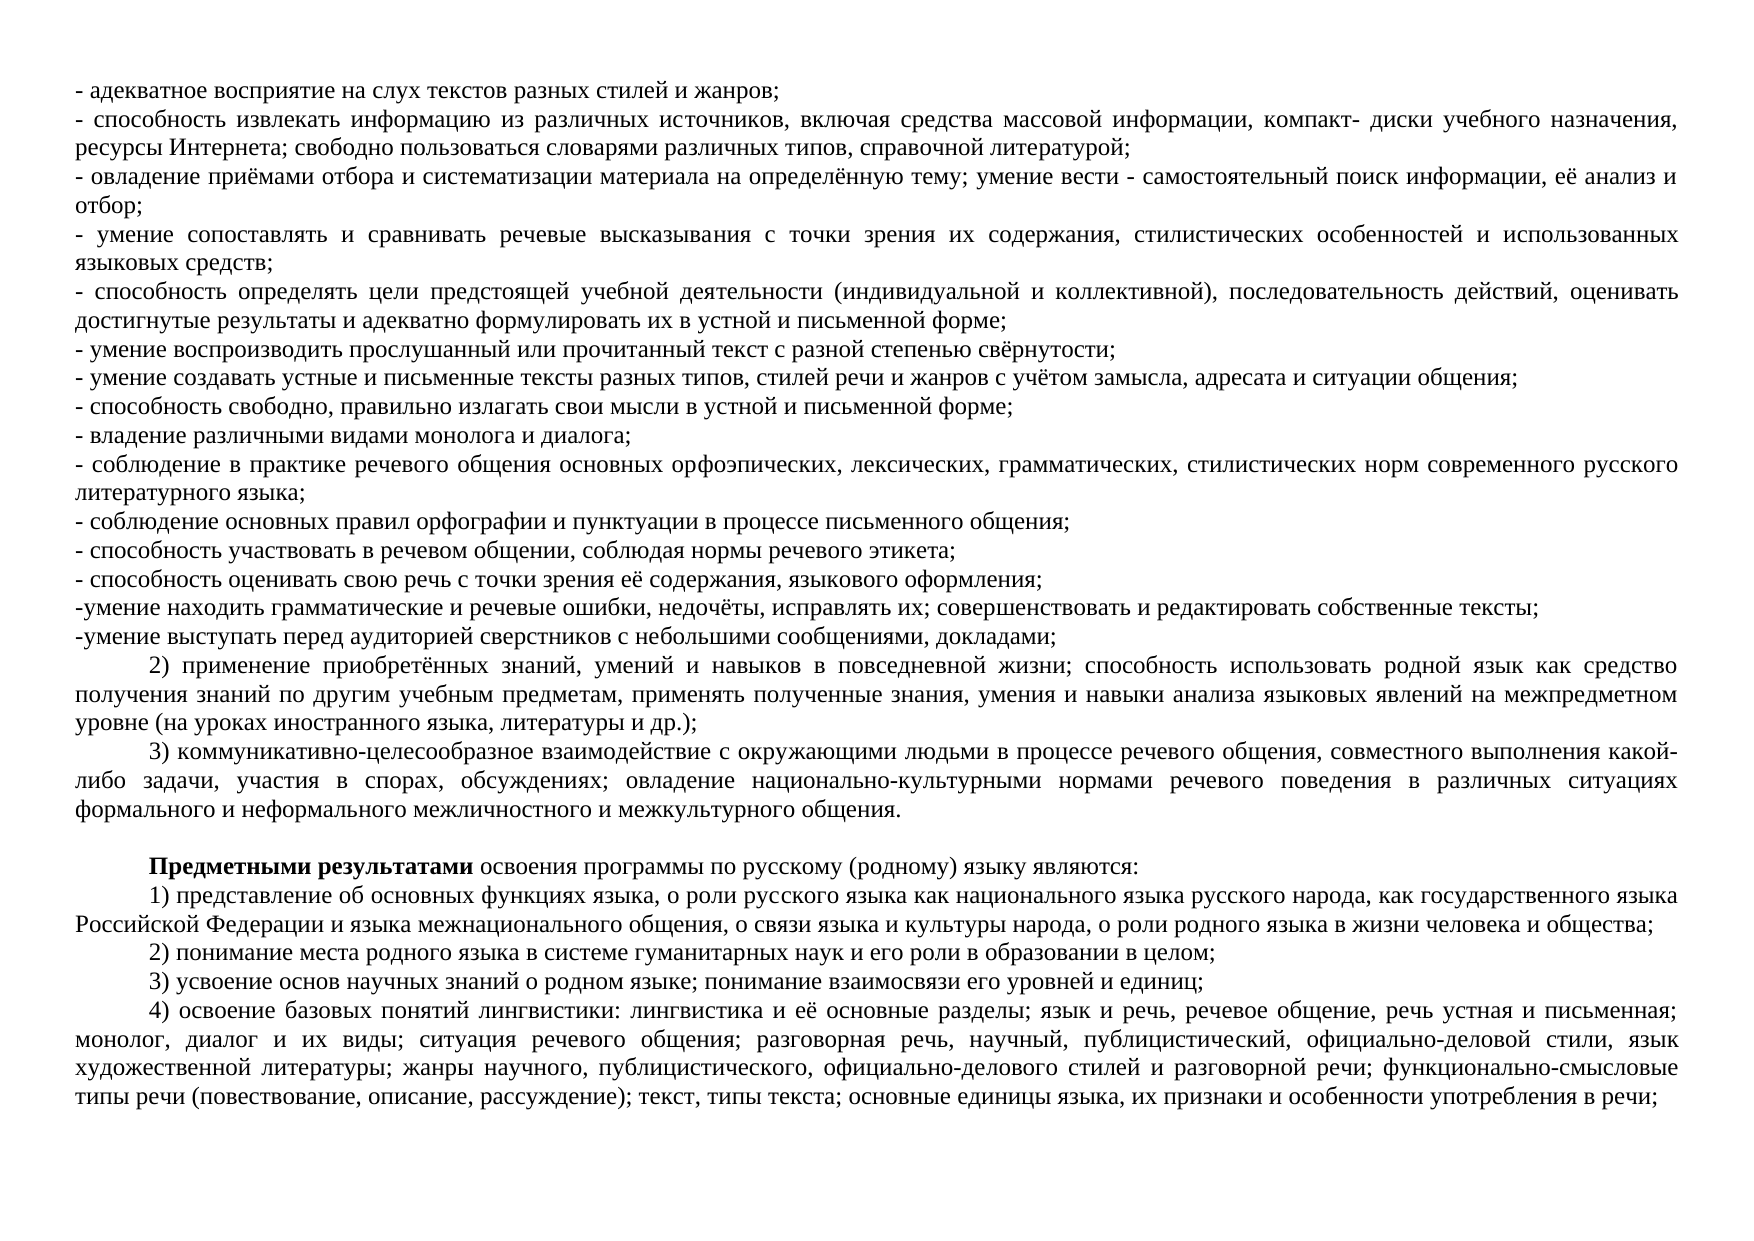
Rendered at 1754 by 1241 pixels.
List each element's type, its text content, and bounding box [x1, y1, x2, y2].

text - овладение приёмами отбора и систематизации материала на определённую тему; умение вести - самостоятельный поиск информации, её анализ и отбор; [75, 161, 1679, 219]
text 3) усвоение основ научных знаний о родном языке; понимание взаимосвязи его уровней и единиц; [75, 966, 1679, 995]
text - способность оценивать свою речь с точки зрения её содержания, языкового оформления; [75, 564, 1679, 592]
text 2) применение приобретённых знаний, умений и навыков в повседневной жизни; способность использовать родной язык как средство получения знаний по другим учебным предметам, применять полученные знания, умения и навыки анализа языковых явлений на межпредметном уровне (на уроках иностранного языка, литературы и др.); [75, 650, 1679, 736]
text Предметными результатами освоения программы по русскому (родному) языку являются: [75, 851, 1679, 880]
text 3) коммуникативно-целесообразное взаимодействие с окружающими людьми в процессе речевого общения, совместного выполнения какой-либо задачи, участия в спорах, обсуждениях; овладение национально-культурными нормами речевого поведения в различных ситуациях формального и неформального межличностного и межкультурного общения. [75, 736, 1679, 822]
text - владение различными видами монолога и диалога; [75, 420, 1679, 449]
text 2) понимание места родного языка в системе гуманитарных наук и его роли в образовании в целом; [75, 937, 1679, 966]
text 1) представление об основных функциях языка, о роли русского языка как национального языка русского народа, как государственного языка Российской Федерации и языка межнационального общения, о связи языка и культуры народа, о роли родного языка в жизни человека и общества; [75, 880, 1679, 937]
text - способность определять цели предстоящей учебной деятельности (индивидуальной и коллективной), последовательность действий, оценивать достигнутые результаты и адекватно формулировать их в устной и письменной форме; [75, 276, 1679, 334]
text - способность участвовать в речевом общении, соблюдая нормы речевого этикета; [75, 535, 1679, 564]
text - соблюдение основных правил орфографии и пунктуации в процессе письменного общения; [75, 506, 1679, 535]
text - способность свободно, правильно излагать свои мысли в устной и письменной форме; [75, 391, 1679, 420]
text - соблюдение в практике речевого общения основных орфоэпических, лексических, грамматических, стилистических норм современного русского литературного языка; [75, 449, 1679, 506]
text -умение выступать перед аудиторией сверстников с небольшими сообщениями, докладами; [75, 621, 1679, 650]
text - адекватное восприятие на слух текстов разных стилей и жанров; [75, 75, 1679, 104]
text - умение сопоставлять и сравнивать речевые высказывания с точки зрения их содержания, стилистических особенностей и использованных языковых средств; [75, 219, 1679, 276]
text - умение создавать устные и письменные тексты разных типов, стилей речи и жанров с учётом замысла, адресата и ситуации общения; [75, 362, 1679, 391]
text -умение находить грамматические и речевые ошибки, недочёты, исправлять их; совершенствовать и редактировать собственные тексты; [75, 592, 1679, 621]
text - умение воспроизводить прослушанный или прочитанный текст с разной степенью свёрнутости; [75, 334, 1679, 362]
text - способность извлекать информацию из различных источников, включая средства массовой информации, компакт- диски учебного назначения, ресурсы Интернета; свободно пользоваться словарями различных типов, справочной литературой; [75, 104, 1679, 161]
text 4) освоение базовых понятий лингвистики: лингвистика и её основные разделы; язык и речь, речевое общение, речь устная и письменная; монолог, диалог и их виды; ситуация речевого общения; разговорная речь, научный, публицистический, официально-деловой стили, язык художественной литературы; жанры научного, публицистического, официально-делового стилей и разговорной речи; функционально-смысловые типы речи (повествование, описание, рассуждение); текст, типы текста; основные единицы языка, их признаки и особенности употребления в речи; [75, 995, 1679, 1110]
